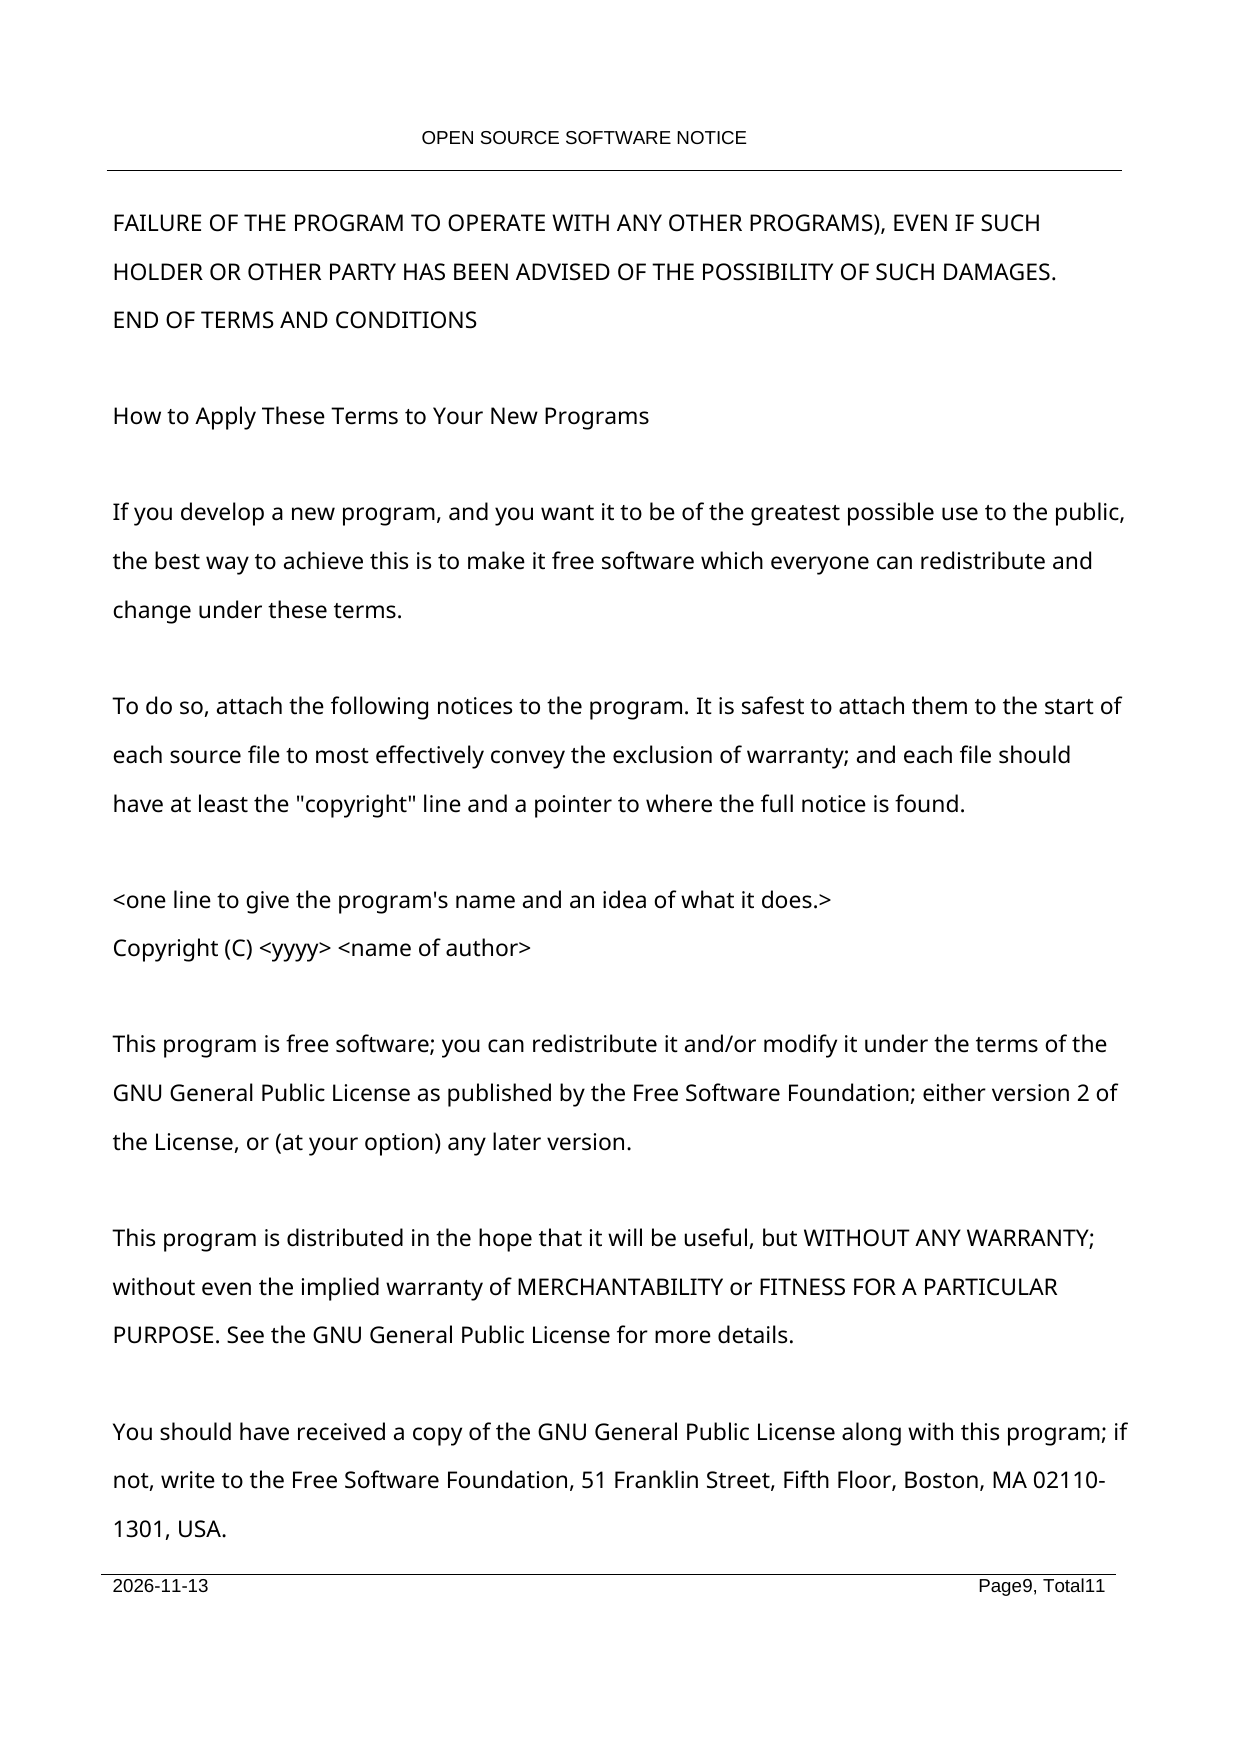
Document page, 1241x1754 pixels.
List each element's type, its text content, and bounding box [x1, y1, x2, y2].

text <one line to give the program's name and an idea of what it does.> [112, 883, 1128, 916]
text How to Apply These Terms to Your New Programs [112, 399, 1128, 432]
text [112, 206, 1128, 288]
text You should have received a copy of the GNU General Public License along with this program; if not, write to the Free Software Foundation, 51 Franklin Street, Fifth Floor, Boston, MA 02110-1301, USA. [112, 1415, 1128, 1545]
text Copyright (C) <yyyy> <name of author> [112, 931, 1128, 964]
text To do so, attach the following notices to the program. It is safest to attach them to the start of each source file to most effectively convey the exclusion of warranty; and each file should have at least the "copyright" line and a pointer to where the full notice is found. [112, 689, 1128, 819]
text END OF TERMS AND CONDITIONS [112, 303, 1128, 336]
text If you develop a new program, and you want it to be of the greatest possible use to the public, the best way to achieve this is to make it free software which everyone can redistribute and change under these terms. [112, 496, 1128, 626]
text This program is distributed in the hope that it will be useful, but WITHOUT ANY WARRANTY; without even the implied warranty of MERCHANTABILITY or FITNESS FOR A PARTICULAR PURPOSE. See the GNU General Public License for more details. [112, 1221, 1128, 1351]
text This program is free software; you can redistribute it and/or modify it under the terms of the GNU General Public License as published by the Free Software Foundation; either version 2 of the License, or (at your option) any later version. [112, 1028, 1128, 1158]
